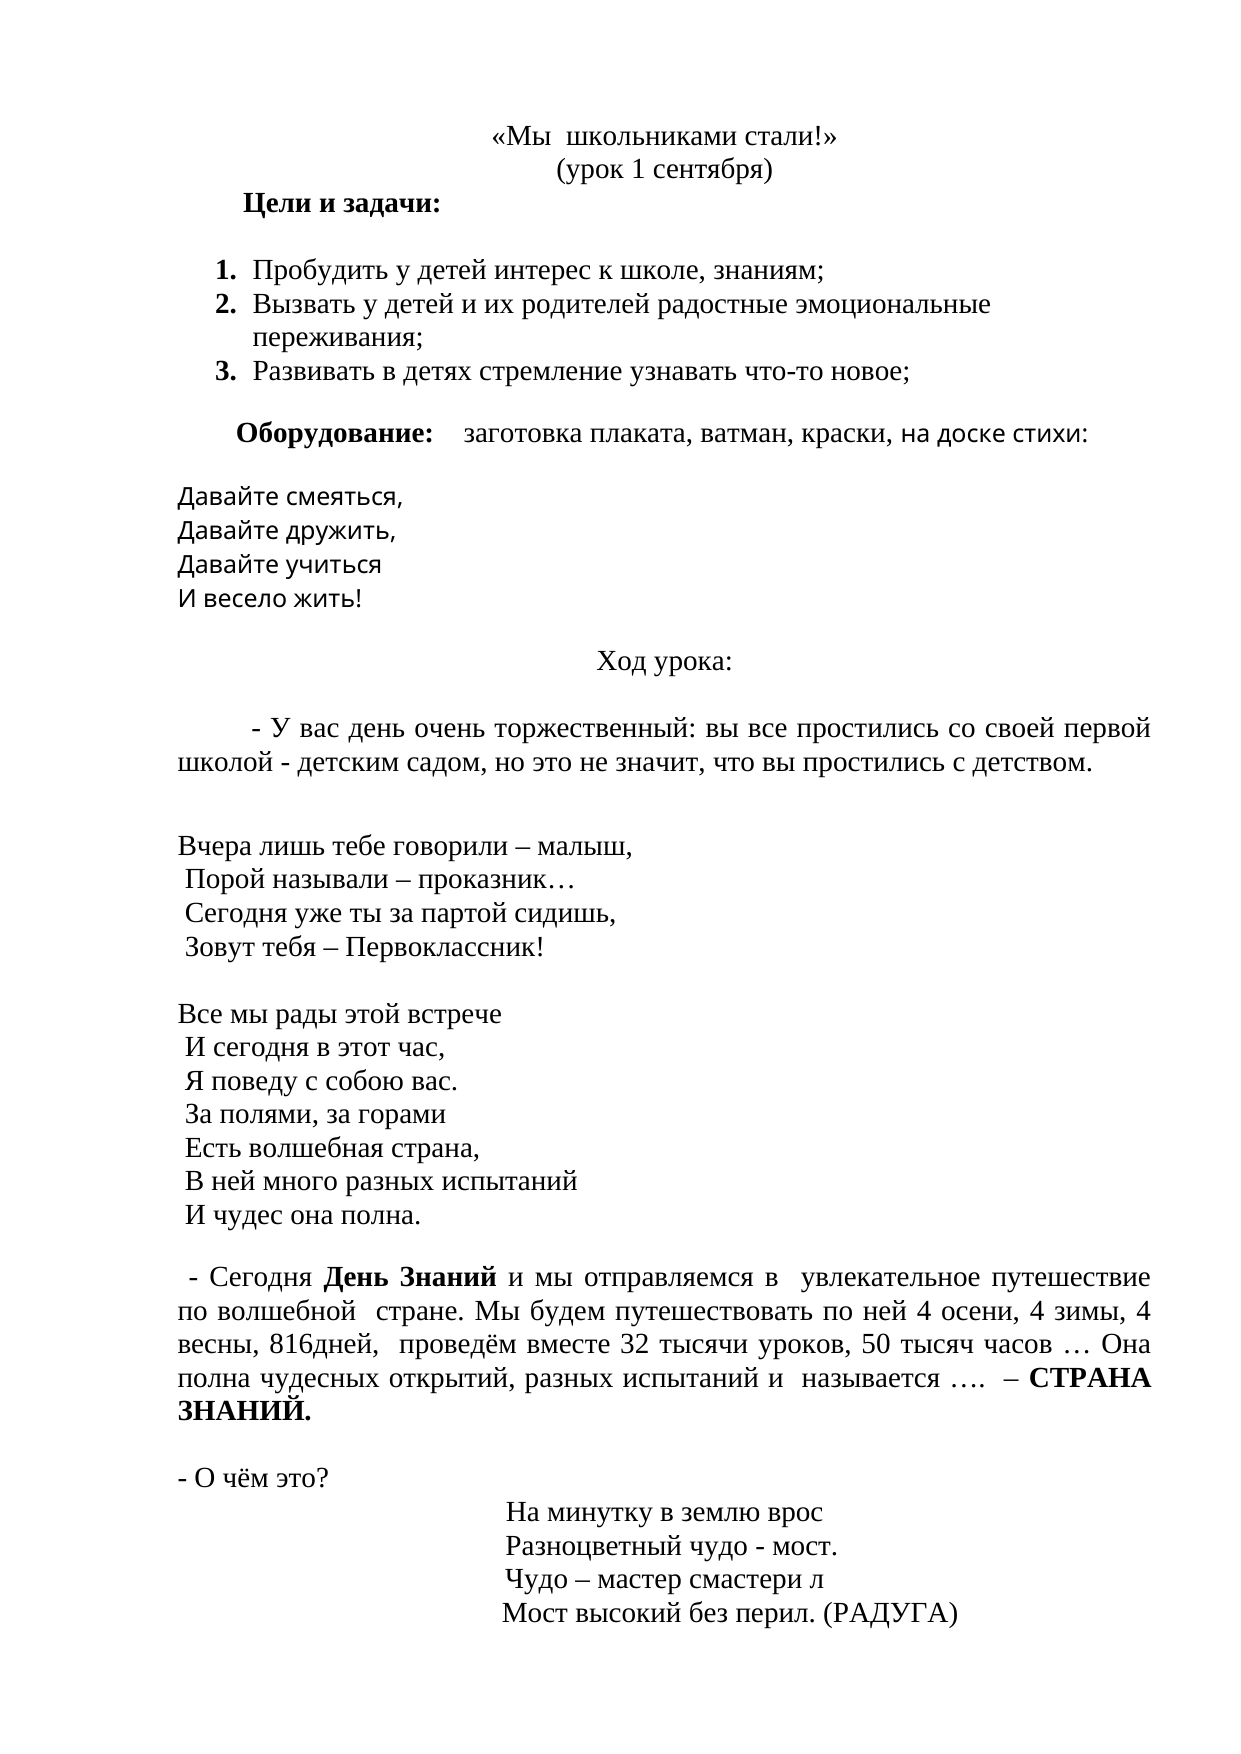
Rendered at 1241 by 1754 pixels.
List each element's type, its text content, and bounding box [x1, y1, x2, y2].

text - О чём это? [177, 1461, 1152, 1494]
text На минутку в землю врос [177, 1494, 1152, 1528]
text В ней много разных испытаний [177, 1163, 1152, 1197]
text Есть волшебная страна, [177, 1130, 1152, 1163]
text Сегодня уже ты за партой сидишь, [177, 895, 1152, 929]
text Я поведу с собою вас. [177, 1063, 1152, 1096]
text Порой называли – проказник… [177, 862, 1152, 895]
text Цели и задачи: [177, 185, 1152, 219]
list Пробудить у детей интерес к школе, знаниям; [215, 252, 1152, 286]
text - Сегодня День Знаний и мы отправляемся в увлекательное путешествие по волшебной стране. Мы будем путешествовать по ней 4 осени, 4 зимы, 4 весны, 816дней, проведём вместе 32 тысячи уроков, 50 тысяч часов … Она полна чудесных открытий, разных испытаний и называется …. – СТРАНА ЗНАНИЙ. [177, 1259, 1152, 1427]
text Давайте смеяться, Давайте дружить, Давайте учиться И весело жить! [177, 478, 1152, 643]
text И чудес она полна. [177, 1197, 1152, 1231]
text И сегодня в этот час, [177, 1029, 1152, 1063]
text Оборудование: заготовка плаката, ватман, краски, на доске стихи: [177, 415, 1152, 478]
text Мост высокий без перил. (РАДУГА) [177, 1595, 1152, 1628]
text Зовут тебя – Первоклассник! [177, 929, 1152, 962]
text Вчера лишь тебе говорили – малыш, [177, 828, 1152, 862]
text «Мы школьниками стали!» [177, 118, 1152, 152]
list Развивать в детях стремление узнавать что-то новое; [215, 353, 1152, 386]
text Чудо – мастер смастери л [177, 1561, 1152, 1595]
list Вызвать у детей и их родителей радостные эмоциональные переживания; [215, 286, 1152, 353]
text Все мы рады этой встрече [177, 996, 1152, 1029]
text Ход урока: [177, 643, 1152, 677]
text Разноцветный чудо - мост. [177, 1528, 1152, 1561]
text За полями, за горами [177, 1096, 1152, 1130]
text - У вас день очень торжественный: вы все простились со своей первой школой - детским садом, но это не значит, что вы простились с детством. [177, 711, 1152, 778]
text (урок 1 сентября) [177, 152, 1152, 185]
